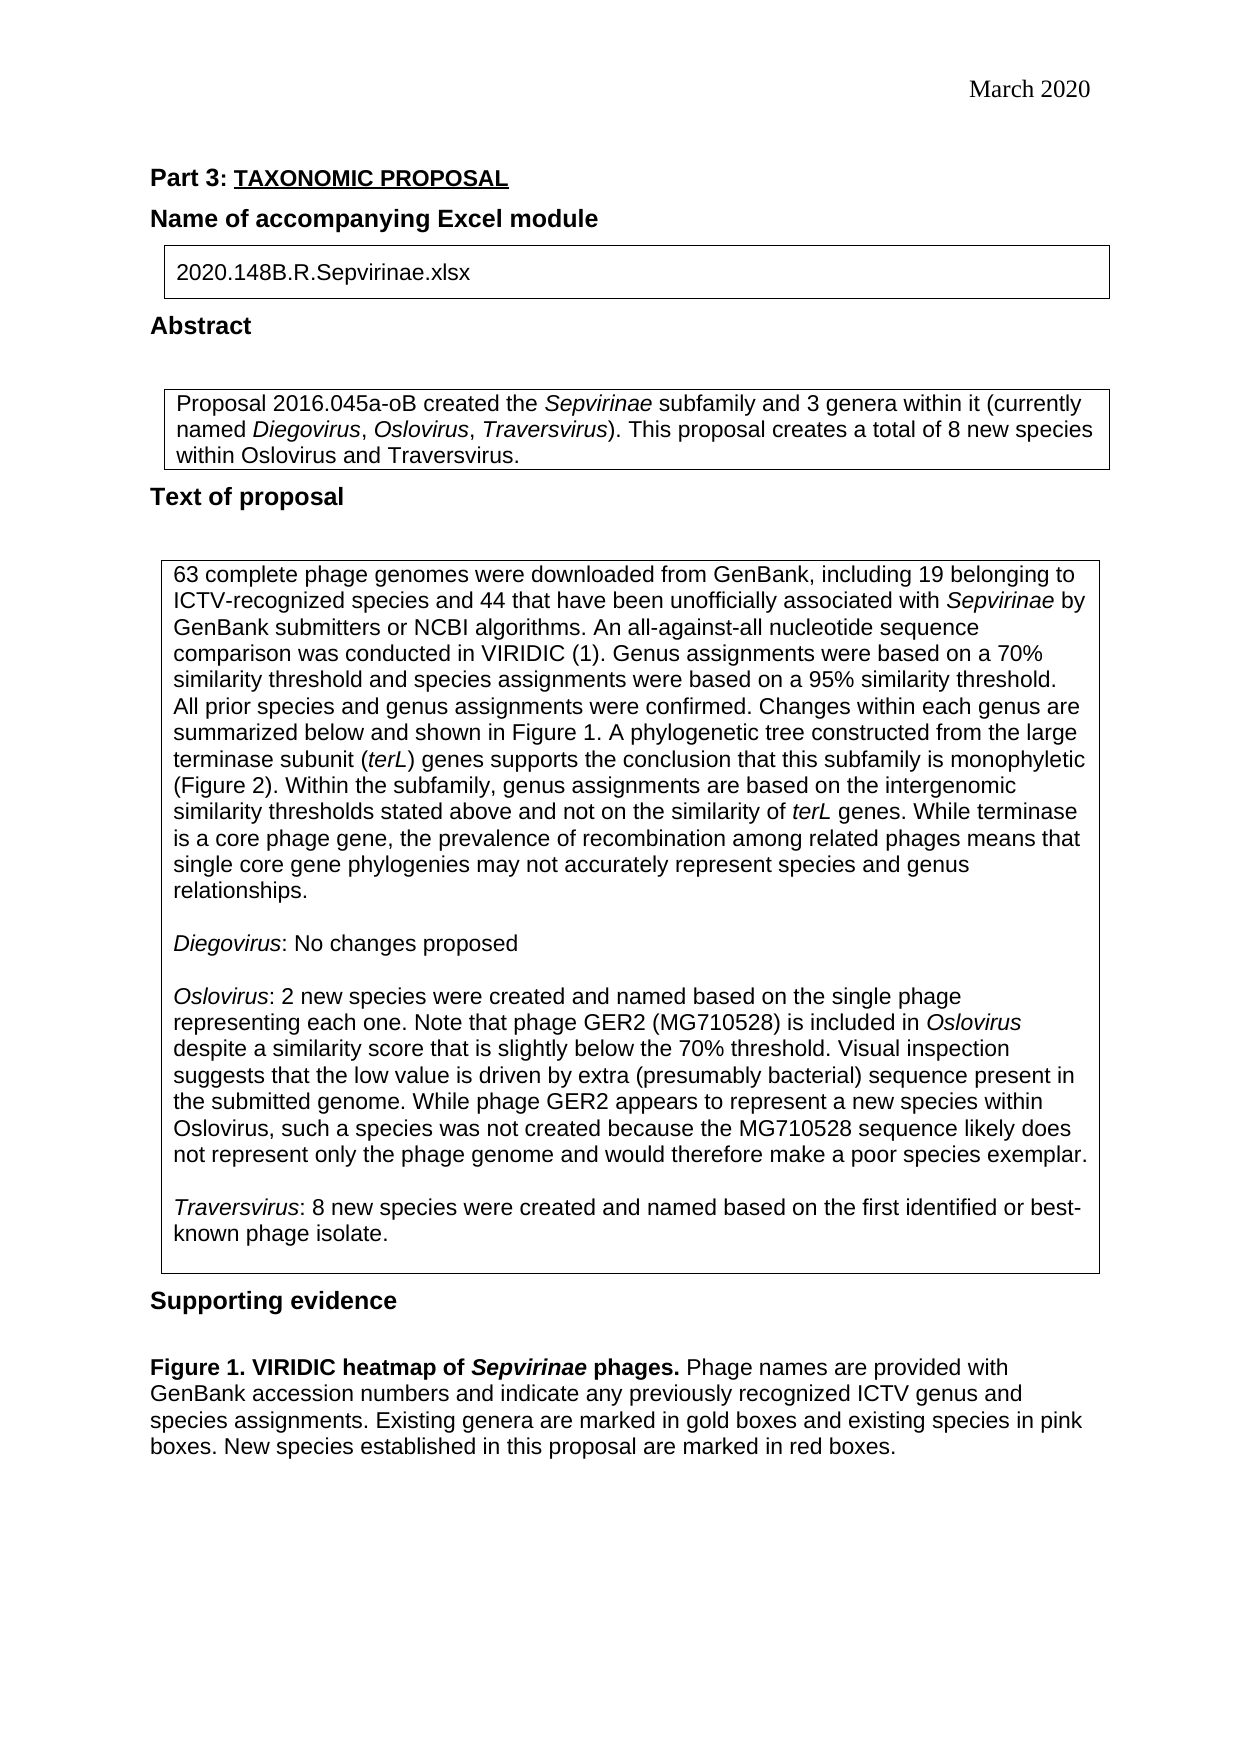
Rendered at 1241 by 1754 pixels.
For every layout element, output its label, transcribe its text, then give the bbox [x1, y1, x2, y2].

text Figure 1. VIRIDIC heatmap of Sepvirinae phages. Phage names are provided with GenBank accession numbers and indicate any previously recognized ICTV genus and species assignments. Existing genera are marked in gold boxes and existing species in pink boxes. New species established in this proposal are marked in red boxes. [150, 1354, 1090, 1459]
text Supporting evidence [150, 1286, 1090, 1315]
table_header 2020.148B.R.Sepvirinae.xlsx [165, 246, 1109, 297]
text Part 3: TAXONOMIC PROPOSAL [150, 162, 1090, 191]
text Text of proposal [150, 482, 1090, 511]
text Name of accompanying Excel module [150, 204, 1090, 232]
table_header Proposal 2016.045a-oB created the Sepvirinae subfamily and 3 genera within it (currently named Diegovirus, Oslovirus, Traversvirus). This proposal creates a total of 8 new species within Oslovirus and Traversvirus. [165, 390, 1109, 469]
text Abstract [150, 311, 1090, 340]
table_header [150, 524, 1111, 1274]
